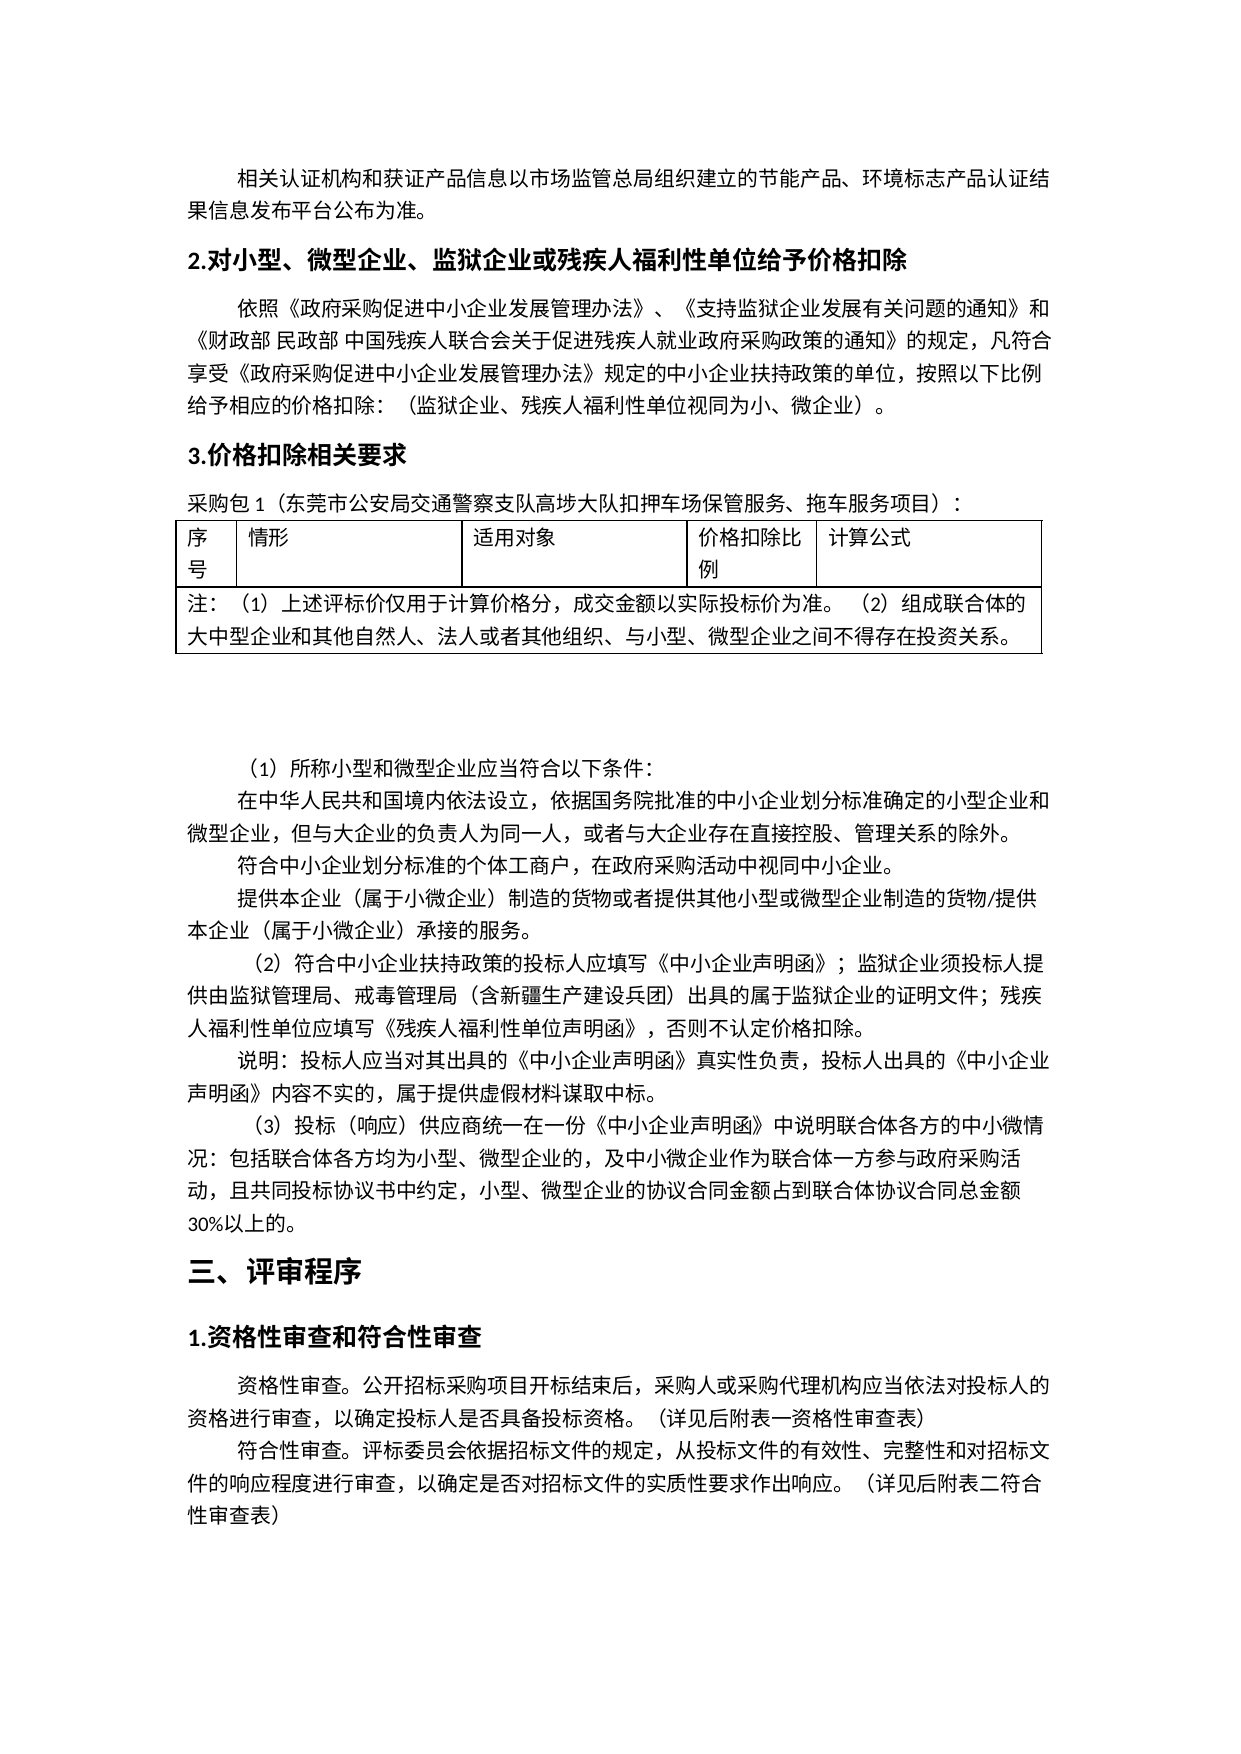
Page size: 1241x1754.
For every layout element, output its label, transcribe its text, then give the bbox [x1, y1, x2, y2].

text 符合性审查。评标委员会依据招标文件的规定，从投标文件的有效性、完整性和对招标文件的响应程度进行审查，以确定是否对招标文件的实质性要求作出响应。（详见后附表二符合性审查表） [187, 1434, 1053, 1532]
text （1）所称小型和微型企业应当符合以下条件： [187, 752, 1053, 784]
table_header 适用对象 [463, 521, 686, 586]
table_cell 注：（1）上述评标价仅用于计算价格分，成交金额以实际投标价为准。 （2）组成联合体的大中型企业和其他自然人、法人或者其他组织、与小型、微型企业之间不得存在投资关系。 [177, 588, 1041, 653]
text 1.资格性审查和符合性审查 [187, 1304, 1053, 1369]
text 符合中小企业划分标准的个体工商户，在政府采购活动中视同中小企业。 [187, 849, 1053, 882]
table_header 计算公式 [817, 521, 1041, 586]
text 依照《政府采购促进中小企业发展管理办法》、《支持监狱企业发展有关问题的通知》和《财政部 民政部 中国残疾人联合会关于促进残疾人就业政府采购政策的通知》的规定，凡符合享受《政府采购促进中小企业发展管理办法》规定的中小企业扶持政策的单位，按照以下比例给予相应的价格扣除：（监狱企业、残疾人福利性单位视同为小、微企业）。 [187, 292, 1053, 422]
text 2.对小型、微型企业、监狱企业或残疾人福利性单位给予价格扣除 [187, 227, 1053, 292]
text （2）符合中小企业扶持政策的投标人应填写《中小企业声明函》；监狱企业须投标人提供由监狱管理局、戒毒管理局（含新疆生产建设兵团）出具的属于监狱企业的证明文件；残疾人福利性单位应填写《残疾人福利性单位声明函》，否则不认定价格扣除。 [187, 947, 1053, 1044]
table_header 价格扣除比例 [688, 521, 816, 586]
text 资格性审查。公开招标采购项目开标结束后，采购人或采购代理机构应当依法对投标人的资格进行审查，以确定投标人是否具备投标资格。（详见后附表一资格性审查表） [187, 1369, 1053, 1434]
text 3.价格扣除相关要求 [187, 422, 1053, 487]
text 说明：投标人应当对其出具的《中小企业声明函》真实性负责，投标人出具的《中小企业声明函》内容不实的，属于提供虚假材料谋取中标。 [187, 1044, 1053, 1109]
text 采购包1（东莞市公安局交通警察支队高埗大队扣押车场保管服务、拖车服务项目）： [187, 487, 1053, 519]
text 在中华人民共和国境内依法设立，依据国务院批准的中小企业划分标准确定的小型企业和微型企业，但与大企业的负责人为同一人，或者与大企业存在直接控股、管理关系的除外。 [187, 784, 1053, 849]
table_header 序号 [177, 521, 236, 586]
table_header 情形 [237, 521, 461, 586]
text （3）投标（响应）供应商统一在一份《中小企业声明函》中说明联合体各方的中小微情况：包括联合体各方均为小型、微型企业的，及中小微企业作为联合体一方参与政府采购活动，且共同投标协议书中约定，小型、微型企业的协议合同金额占到联合体协议合同总金额30%以上的。 [187, 1109, 1053, 1239]
text 相关认证机构和获证产品信息以市场监管总局组织建立的节能产品、环境标志产品认证结果信息发布平台公布为准。 [187, 162, 1053, 227]
text 提供本企业（属于小微企业）制造的货物或者提供其他小型或微型企业制造的货物/提供本企业（属于小微企业）承接的服务。 [187, 882, 1053, 947]
text 三、评审程序 [187, 1239, 1053, 1304]
